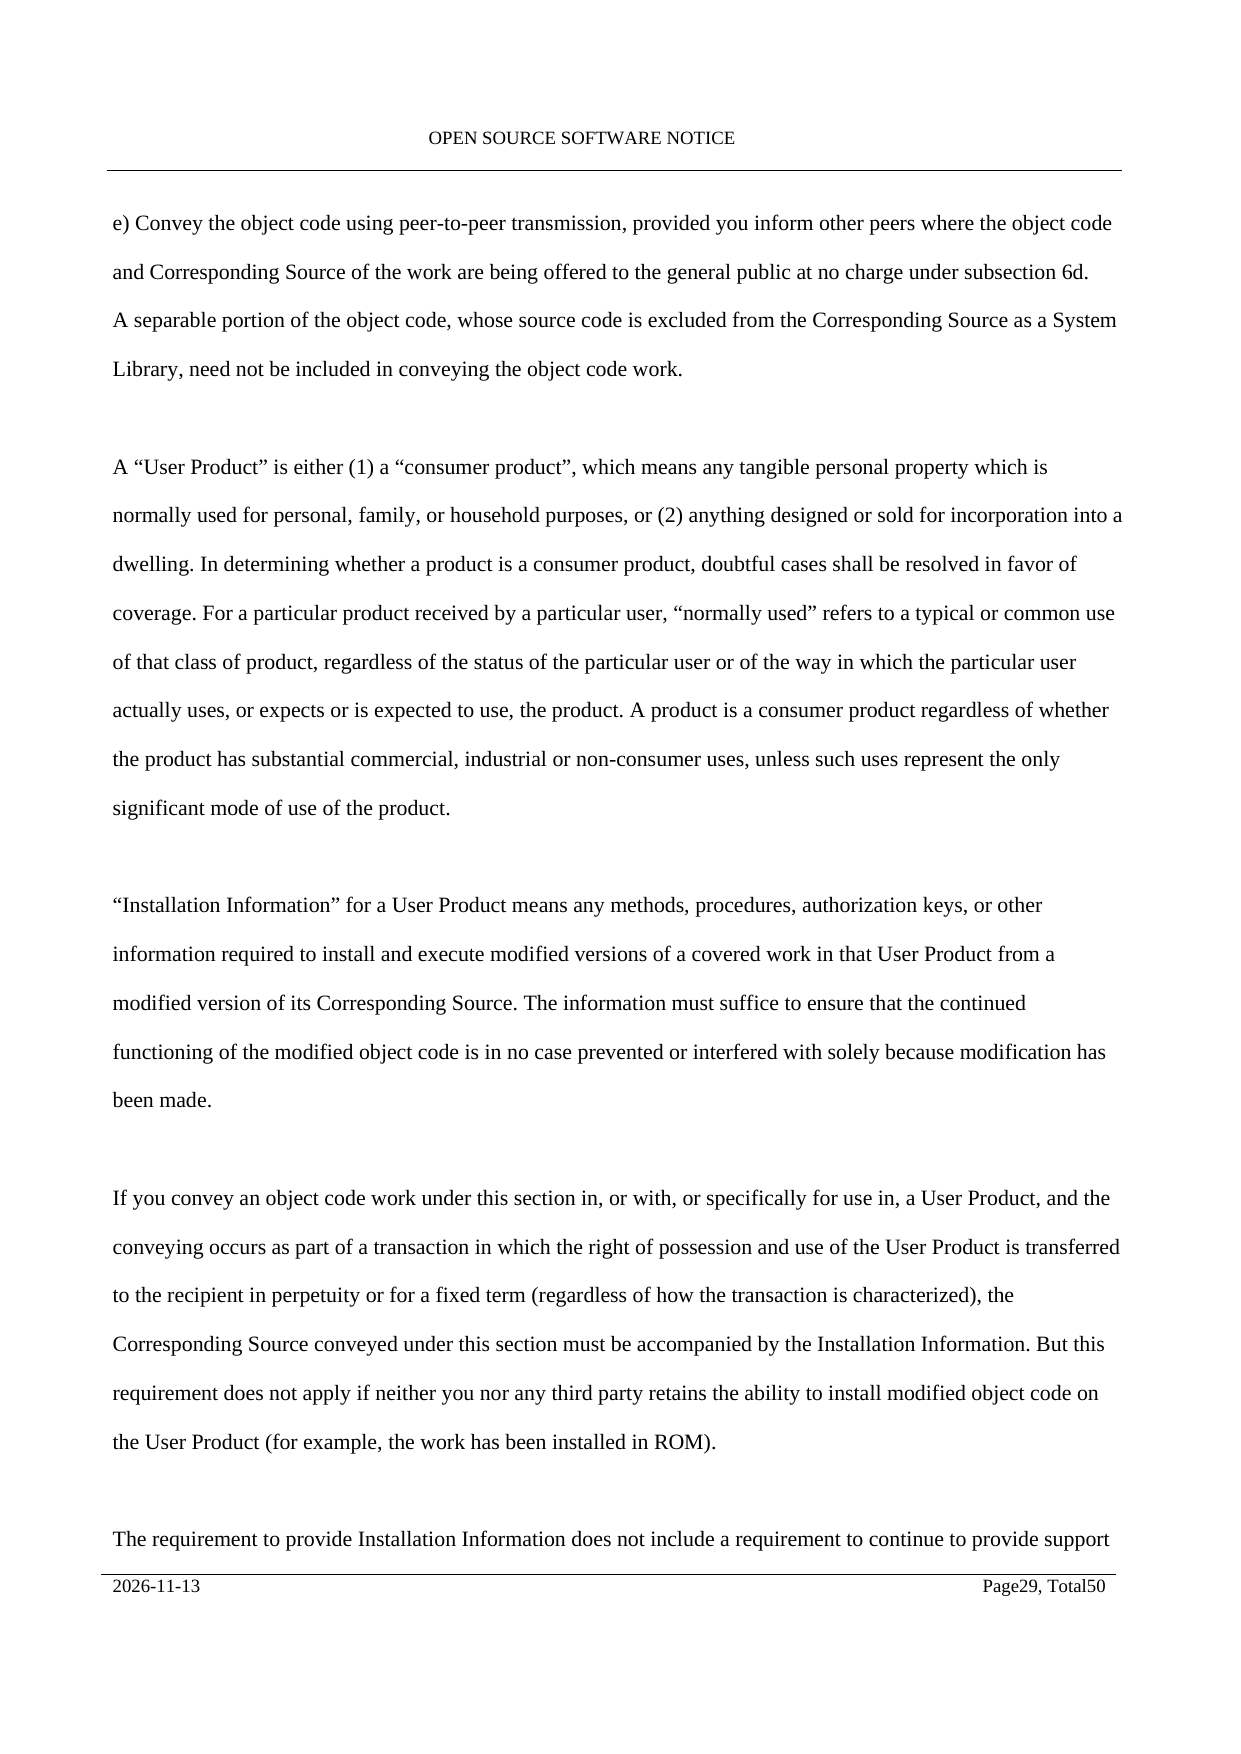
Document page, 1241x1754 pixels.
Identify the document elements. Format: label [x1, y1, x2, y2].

text [112, 206, 1128, 1555]
